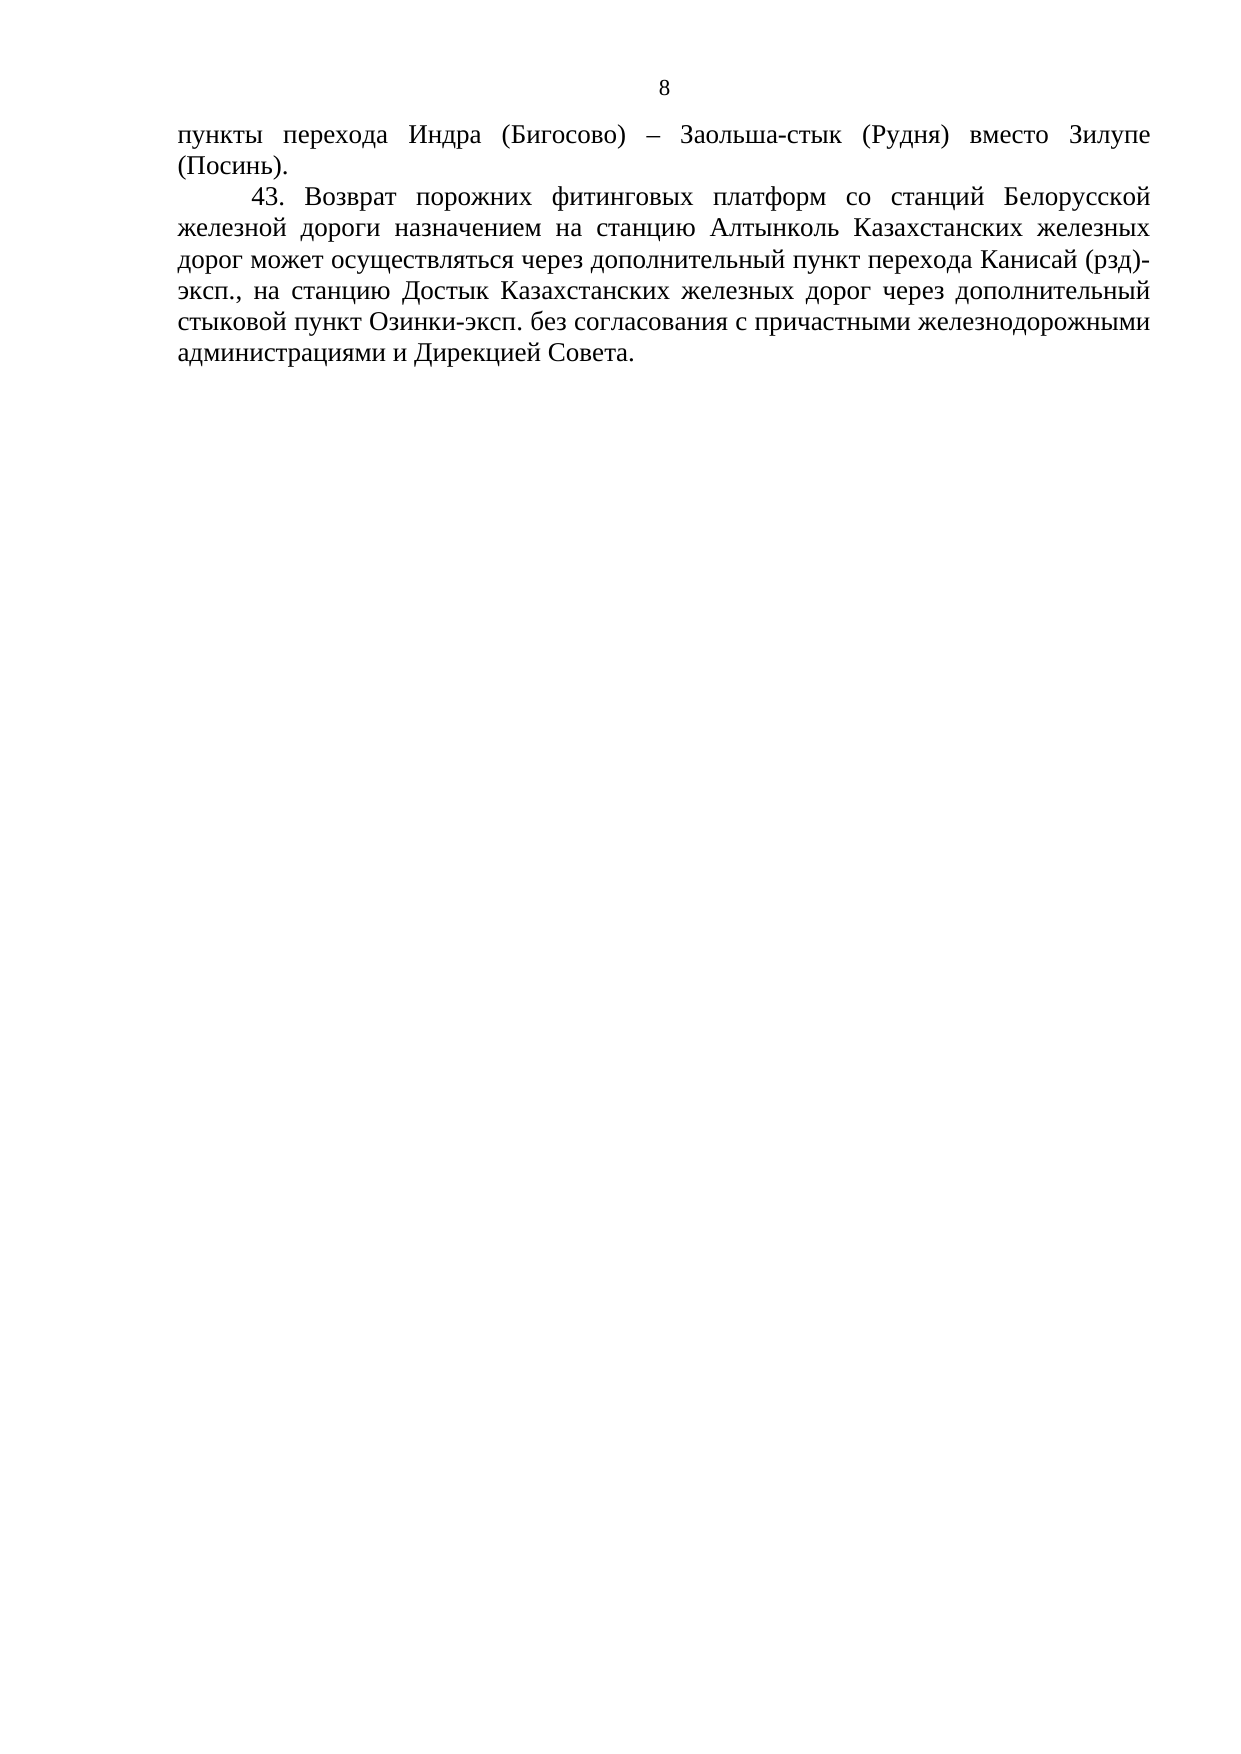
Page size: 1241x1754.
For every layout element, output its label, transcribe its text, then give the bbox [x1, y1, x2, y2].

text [177, 118, 1152, 180]
text 43. Возврат порожних фитинговых платформ со станций Белорусской железной дороги назначением на станцию Алтынколь Казахстанских железных дорог может осуществляться через дополнительный пункт перехода Канисай (рзд)-эксп., на станцию Достык Казахстанских железных дорог через дополнительный стыковой пункт Озинки-эксп. без согласования с причастными железнодорожными администрациями и Дирекцией Совета. [177, 180, 1152, 367]
